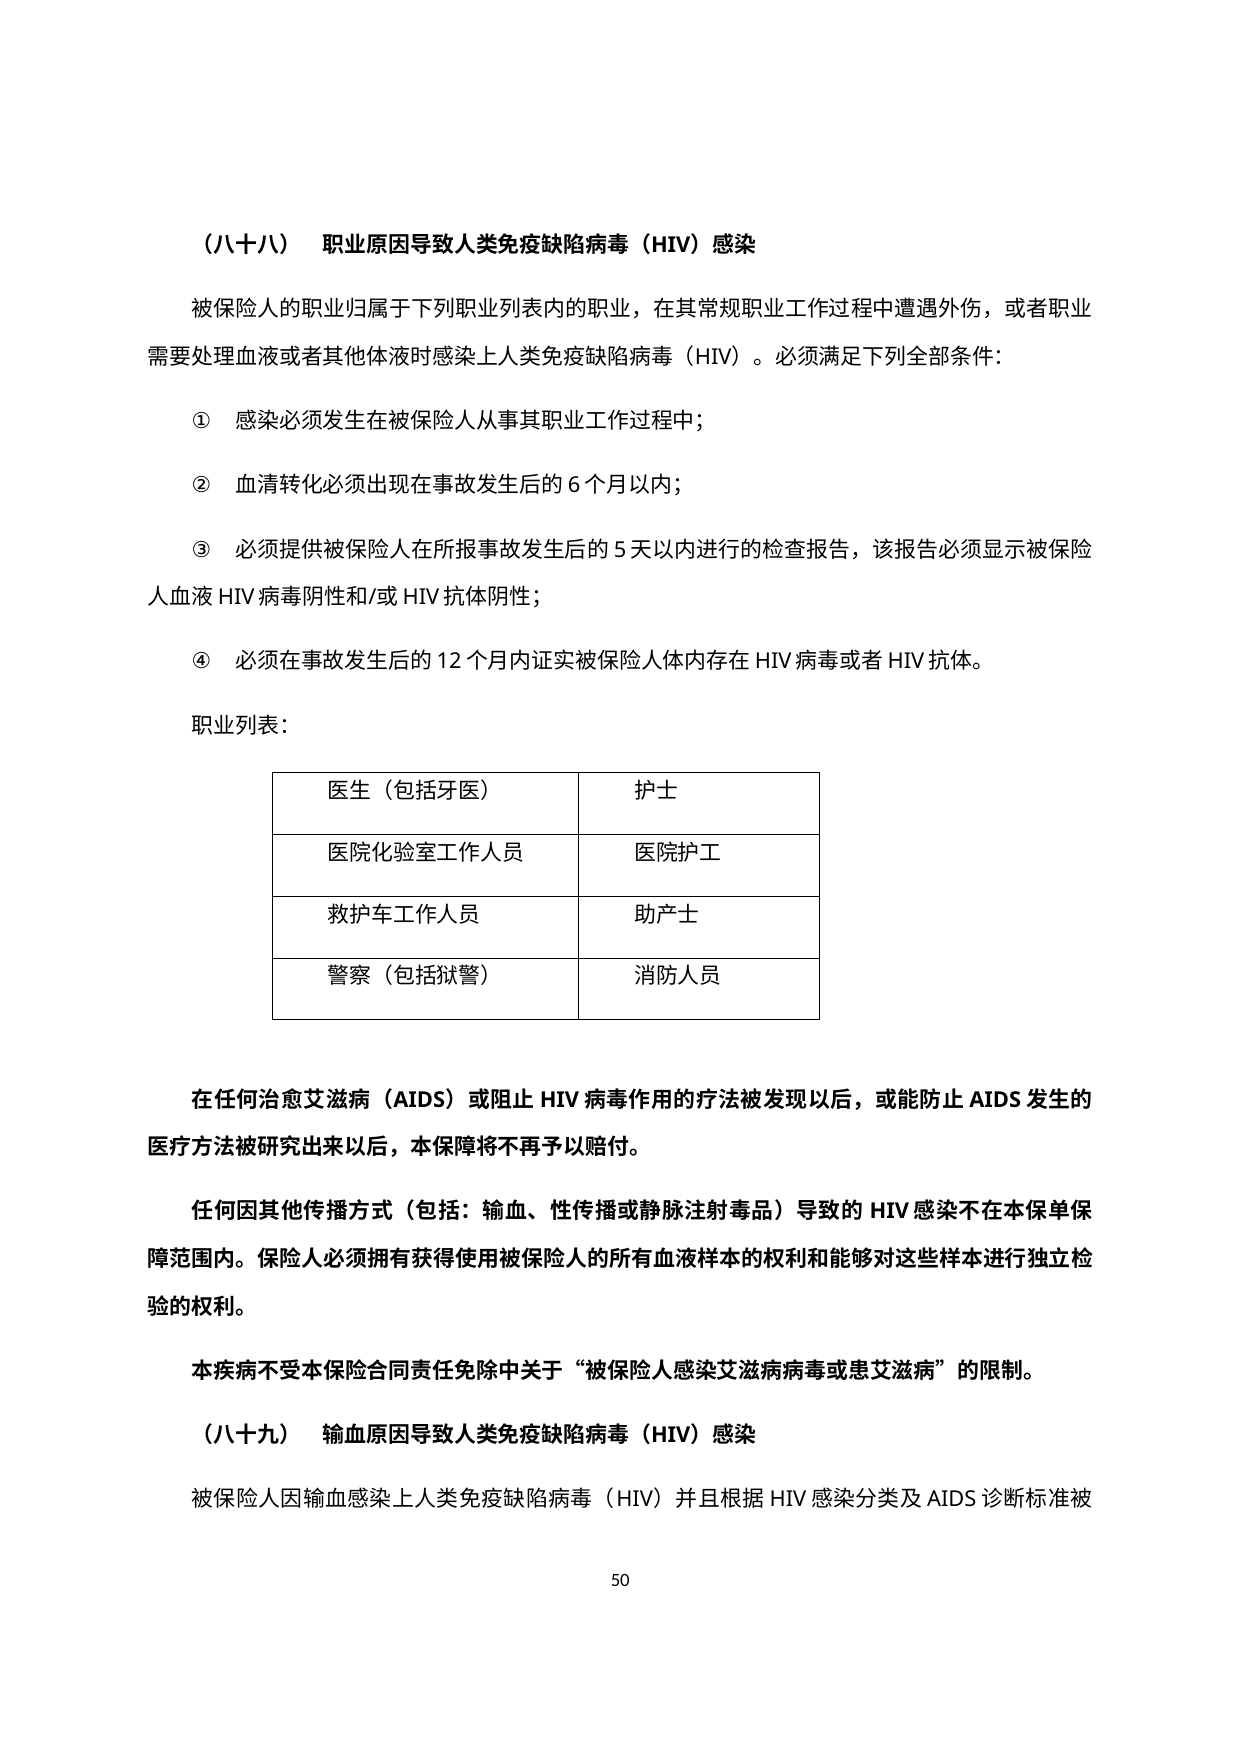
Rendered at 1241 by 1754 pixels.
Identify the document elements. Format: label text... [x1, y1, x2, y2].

list 在任何治愈艾滋病（AIDS）或阻止HIV病毒作用的疗法被发现以后，或能防止AIDS发生的医疗方法被研究出来以后，本保障将不再予以赔付。 [148, 1082, 1093, 1161]
list 任何因其他传播方式（包括：输血、性传播或静脉注射毒品）导致的HIV感染不在本保单保障范围内。保险人必须拥有获得使用被保险人的所有血液样本的权利和能够对这些样本进行独立检验的权利。 [148, 1193, 1093, 1320]
table_cell 医院护工 [579, 835, 819, 896]
list 输血原因导致人类免疫缺陷病毒（HIV）感染 [148, 1417, 1093, 1449]
table_cell 救护车工作人员 [273, 897, 578, 957]
table_header 医生（包括牙医） [273, 773, 578, 834]
list 血清转化必须出现在事故发生后的6个月以内； [148, 467, 1093, 499]
list 必须在事故发生后的12个月内证实被保险人体内存在HIV病毒或者HIV抗体。 [148, 643, 1093, 675]
list 职业原因导致人类免疫缺陷病毒（HIV）感染 [148, 227, 1093, 259]
table_cell 消防人员 [579, 959, 819, 1019]
table_cell 助产士 [579, 897, 819, 957]
list 被保险人的职业归属于下列职业列表内的职业，在其常规职业工作过程中遭遇外伤，或者职业需要处理血液或者其他体液时感染上人类免疫缺陷病毒（HIV）。必须满足下列全部条件： [148, 291, 1093, 371]
table_cell 医院化验室工作人员 [273, 835, 578, 896]
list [148, 1481, 1093, 1513]
list 必须提供被保险人在所报事故发生后的5天以内进行的检查报告，该报告必须显示被保险人血液HIV病毒阴性和/或HIV抗体阴性； [148, 532, 1093, 611]
list 感染必须发生在被保险人从事其职业工作过程中； [148, 403, 1093, 435]
list 本疾病不受本保险合同责任免除中关于“被保险人感染艾滋病病毒或患艾滋病”的限制。 [148, 1353, 1093, 1384]
list 职业列表： [148, 708, 1093, 739]
table_header 护士 [579, 773, 819, 834]
table_cell 警察（包括狱警） [273, 959, 578, 1019]
